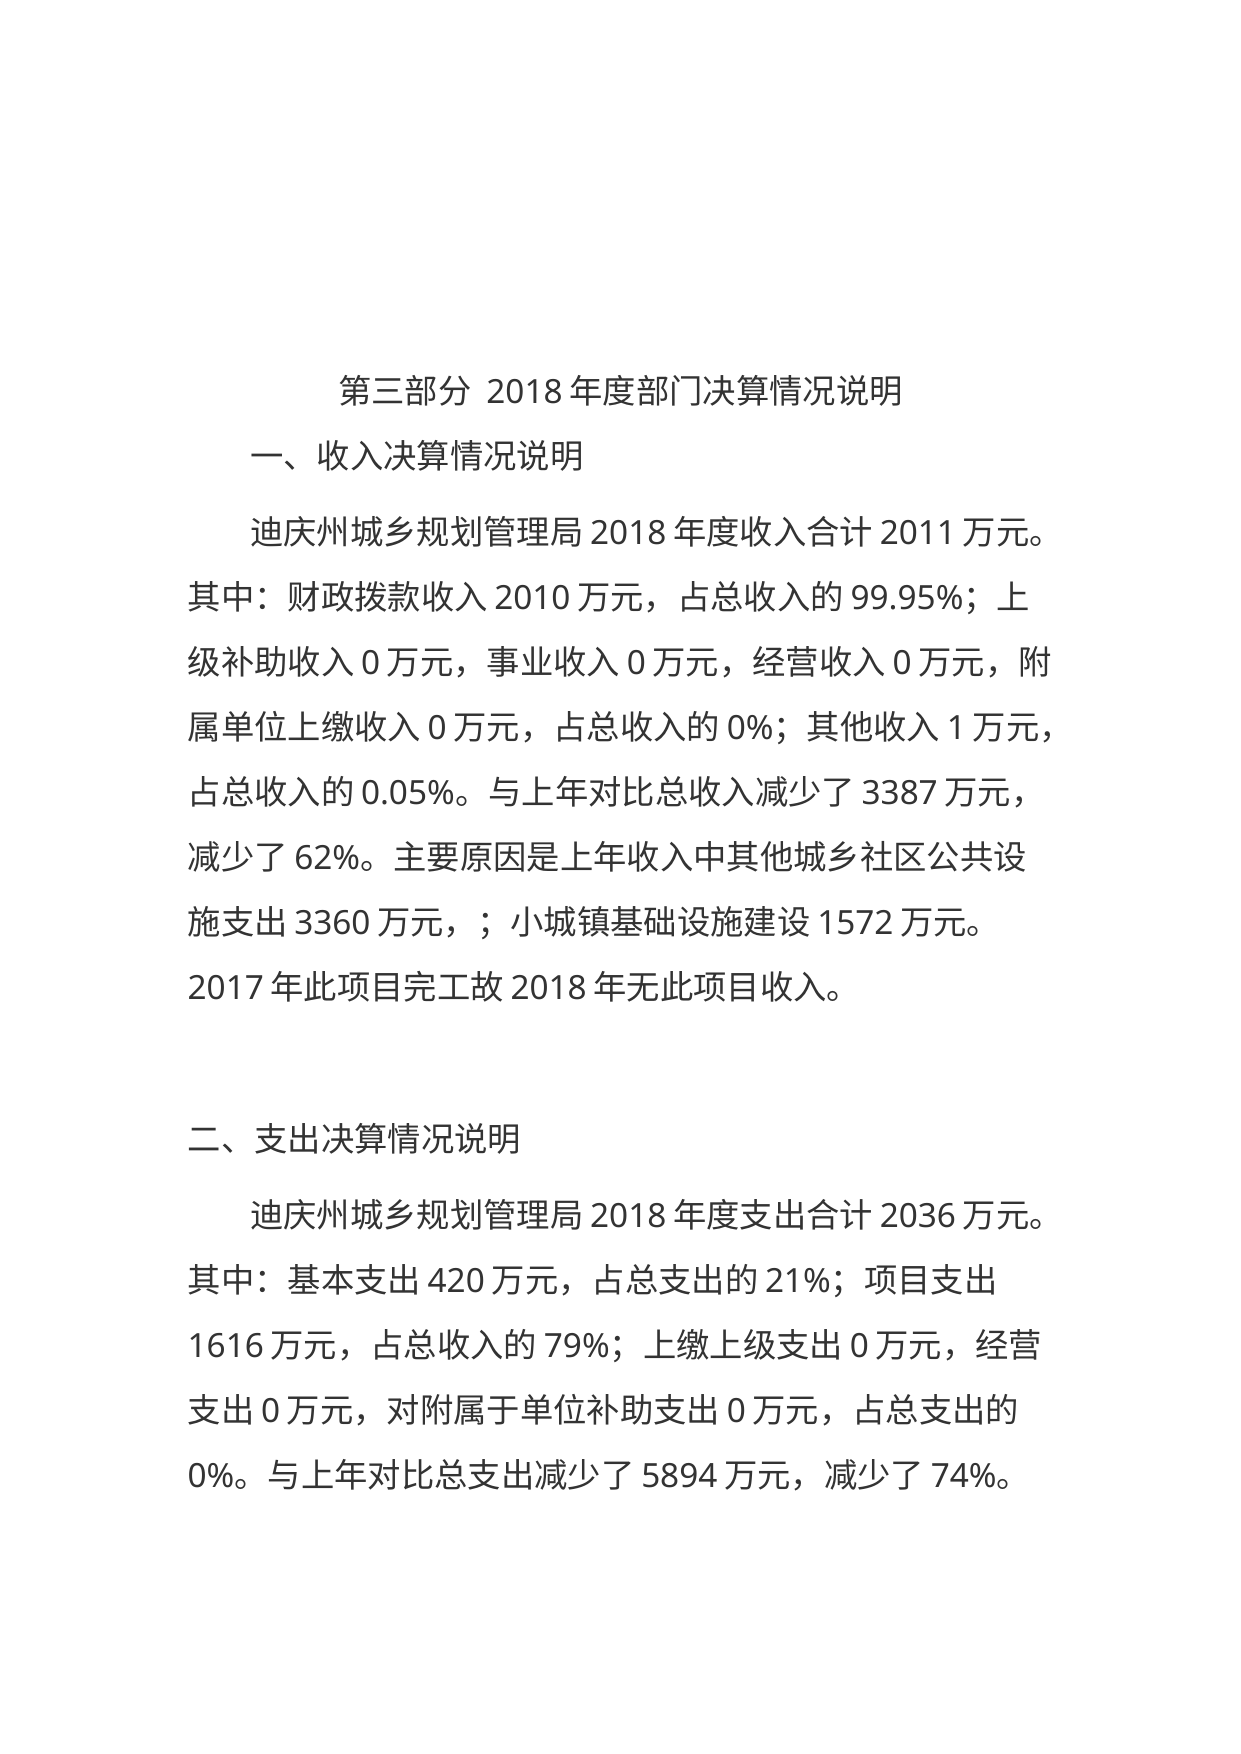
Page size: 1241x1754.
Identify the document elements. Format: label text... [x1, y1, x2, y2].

text 第三部分 2018年度部门决算情况说明 [187, 357, 1053, 422]
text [187, 1181, 1053, 1506]
text 二、支出决算情况说明 [187, 1105, 1053, 1170]
text 一、收入决算情况说明 [187, 422, 1053, 487]
text 迪庆州城乡规划管理局2018年度收入合计2011万元。其中：财政拨款收入2010万元，占总收入的99.95%；上级补助收入0万元，事业收入0万元，经营收入0万元，附属单位上缴收入0万元，占总收入的0%；其他收入1万元，占总收入的0.05%。与上年对比总收入减少了3387万元，减少了62%。主要原因是上年收入中其他城乡社区公共设施支出3360万元，；小城镇基础设施建设1572万元。2017年此项目完工故2018年无此项目收入。 [187, 498, 1053, 1018]
